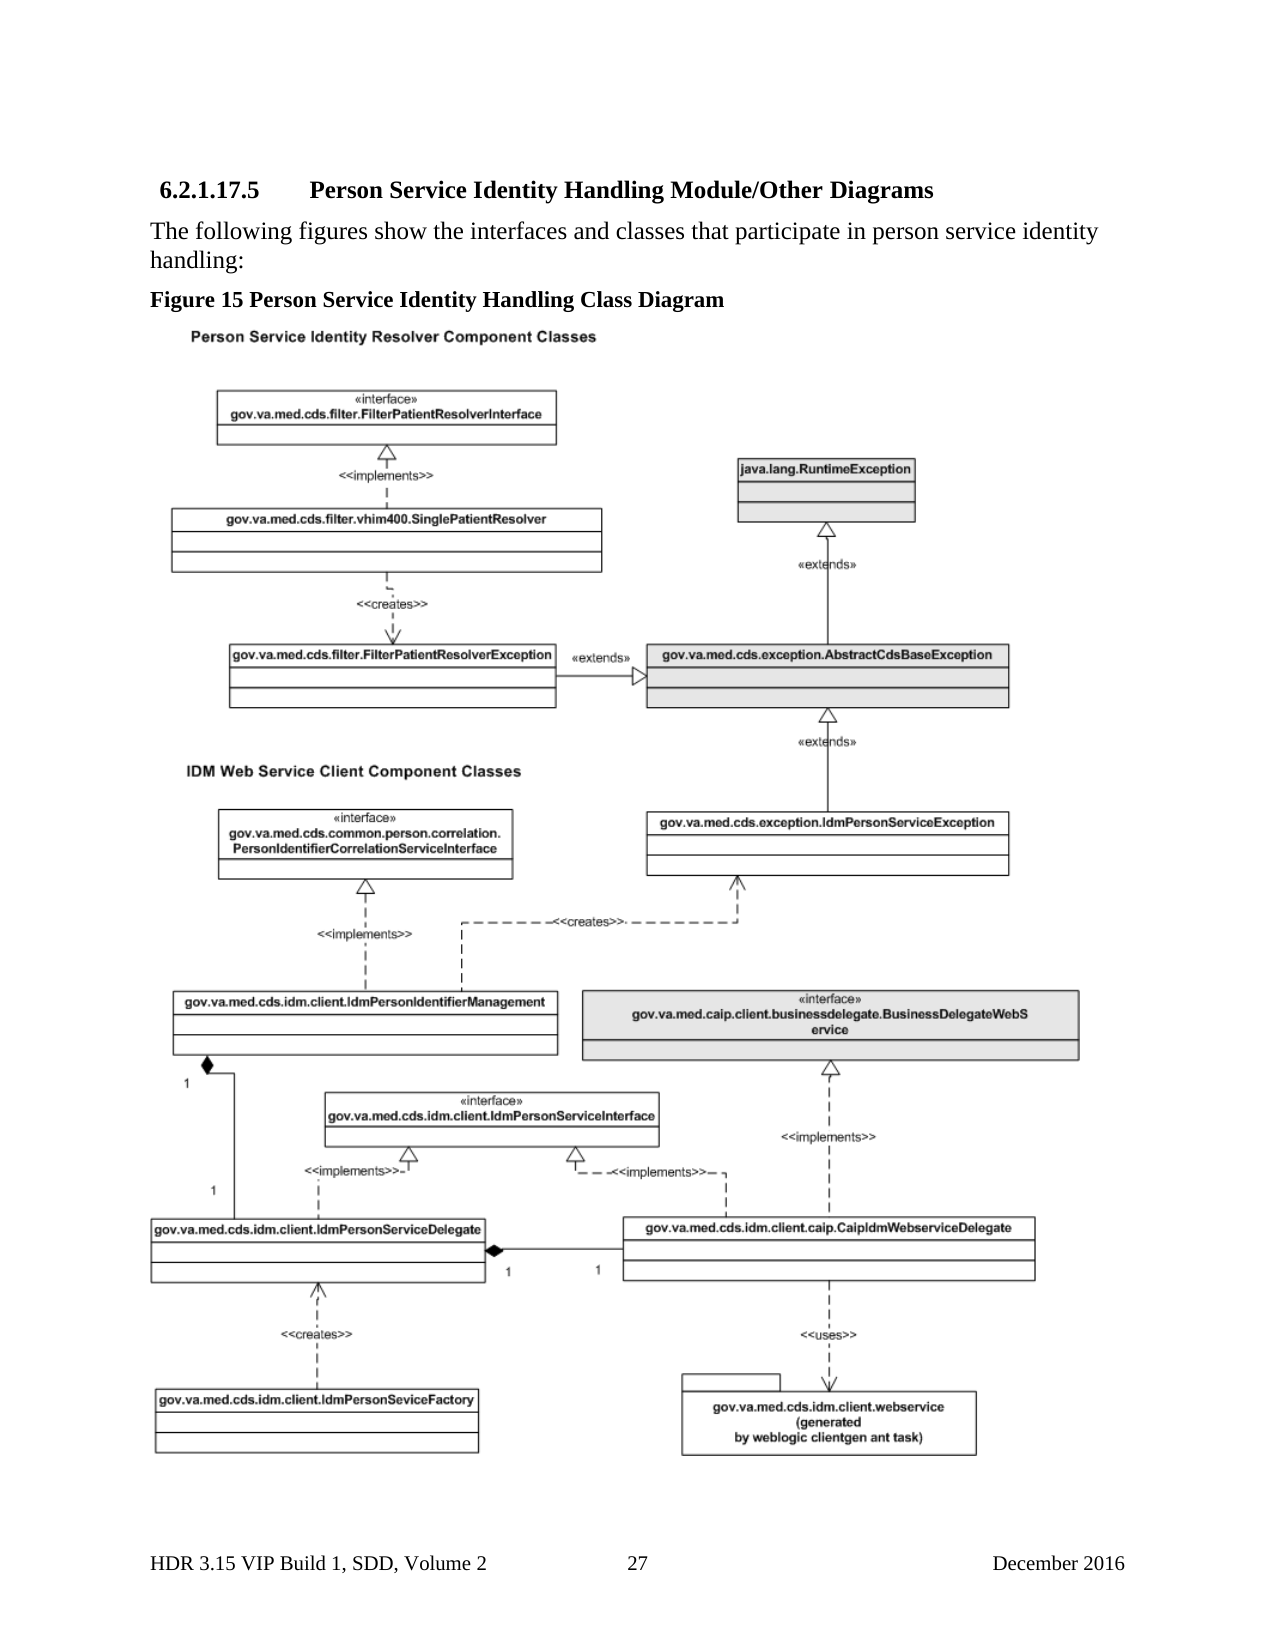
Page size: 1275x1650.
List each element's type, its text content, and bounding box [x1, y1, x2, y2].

text The following figures show the interfaces and classes that participate in person service identity handling: [150, 216, 1125, 274]
picture [150, 325, 1080, 1456]
text Figure 15 Person Service Identity Handling Class Diagram [150, 286, 1125, 313]
subtitle Person Service Identity Handling Module/Other Diagrams [159, 175, 1125, 204]
